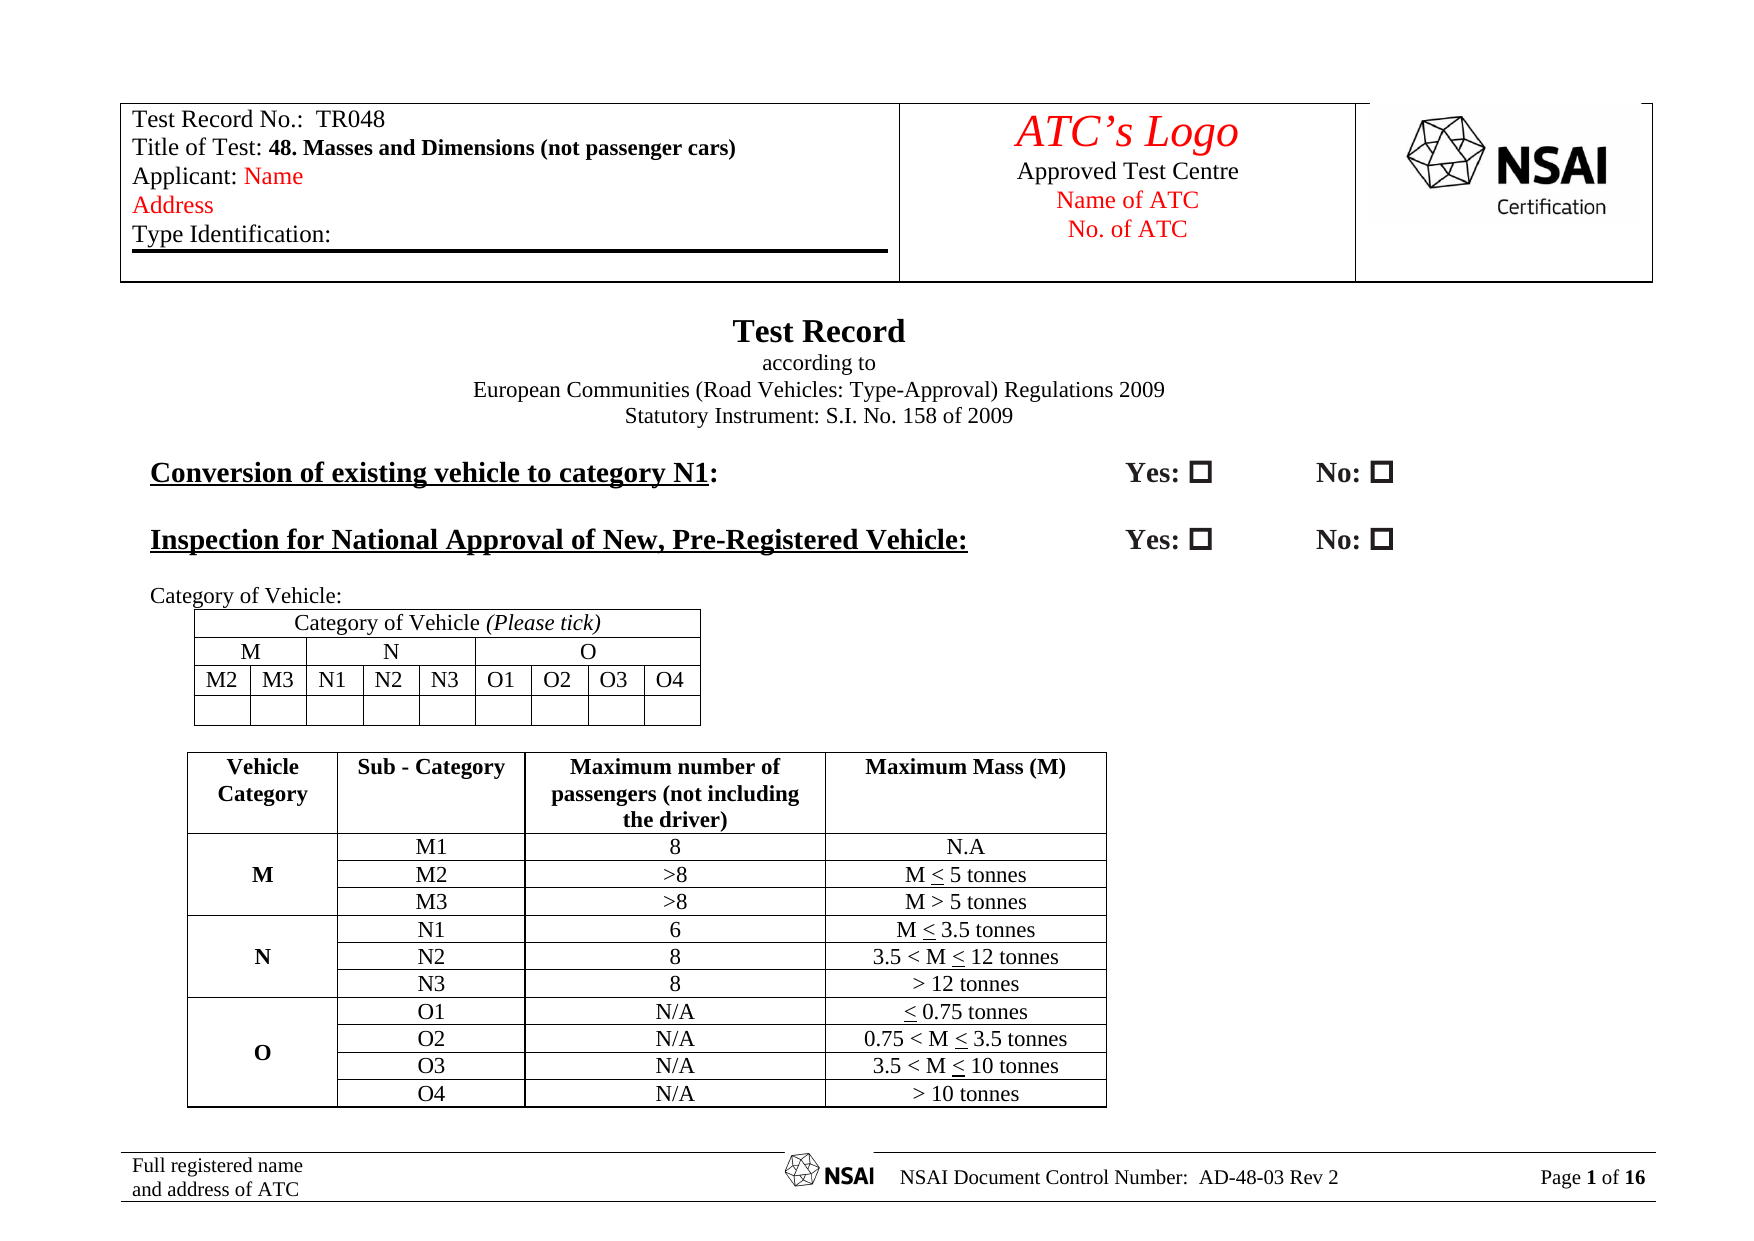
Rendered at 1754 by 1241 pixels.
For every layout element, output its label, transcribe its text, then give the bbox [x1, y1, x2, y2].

table_cell M < 3.5 tonnes [826, 916, 1106, 942]
table_cell [420, 696, 475, 725]
table_header Maximum Mass (M) [826, 753, 1106, 832]
table_cell M3 [251, 666, 306, 695]
text Statutory Instrument: S.I. No. 158 of 2009 [150, 402, 1488, 428]
table_cell M [195, 638, 306, 665]
text Inspection for National Approval of New, Pre-Registered Vehicle: Yes: No: [150, 522, 1488, 556]
text Category of Vehicle: [150, 582, 1488, 608]
table_cell >8 [526, 861, 825, 887]
table_cell [645, 696, 700, 725]
table_cell [195, 696, 250, 725]
picture [1369, 103, 1642, 224]
table_cell M1 [338, 834, 524, 860]
table_cell M3 [338, 888, 524, 914]
table_cell O1 [476, 666, 531, 695]
table_cell N [307, 638, 475, 665]
table_cell O2 [532, 666, 588, 695]
table_cell [476, 696, 531, 725]
table_cell N [188, 916, 337, 997]
table_cell N/A [526, 998, 825, 1024]
text Test Record [150, 311, 1488, 349]
table_cell O1 [338, 998, 524, 1024]
table_cell O [188, 998, 337, 1106]
table_cell 3.5 < M < 10 tonnes [826, 1053, 1106, 1079]
table_cell >8 [526, 888, 825, 914]
table_cell O3 [338, 1053, 524, 1079]
table_cell < 0.75 tonnes [826, 998, 1106, 1024]
table_cell 8 [526, 834, 825, 860]
table_cell N3 [420, 666, 475, 695]
table_cell M2 [195, 666, 250, 695]
table_cell [251, 696, 306, 725]
table_cell > 10 tonnes [826, 1080, 1106, 1106]
table_cell N2 [338, 943, 524, 969]
table_cell [364, 696, 419, 725]
table_cell 0.75 < M < 3.5 tonnes [826, 1025, 1106, 1052]
table_cell N1 [307, 666, 363, 695]
table_cell N1 [338, 916, 524, 942]
table_cell [532, 696, 588, 725]
table_cell N.A [826, 834, 1106, 860]
table_cell M2 [338, 861, 524, 887]
table_cell N2 [364, 666, 419, 695]
table_header Category of Vehicle (Please tick) [195, 610, 700, 637]
table_cell 8 [526, 970, 825, 997]
table_cell O3 [589, 666, 644, 695]
table_cell 6 [526, 916, 825, 942]
table_cell M < 5 tonnes [826, 861, 1106, 887]
table_cell [589, 696, 644, 725]
table_cell N3 [338, 970, 524, 997]
table_cell N/A [526, 1080, 825, 1106]
table_cell M > 5 tonnes [826, 888, 1106, 914]
table_cell M [188, 834, 337, 914]
table_cell [307, 696, 363, 725]
text Conversion of existing vehicle to category N1: Yes: No: [150, 455, 1488, 488]
table_cell 3.5 < M < 12 tonnes [826, 943, 1106, 969]
table_cell N/A [526, 1025, 825, 1052]
table_cell O4 [645, 666, 700, 695]
table_header Vehicle Category [188, 753, 337, 832]
table_cell > 12 tonnes [826, 970, 1106, 997]
table_cell O2 [338, 1025, 524, 1052]
table_header Sub - Category [338, 753, 524, 832]
table_cell 8 [526, 943, 825, 969]
picture [784, 1152, 874, 1187]
text according to [150, 349, 1488, 376]
table_cell O4 [338, 1080, 524, 1106]
table_header Maximum number of passengers (not including the driver) [526, 753, 825, 832]
text European Communities (Road Vehicles: Type-Approval) Regulations 2009 [150, 376, 1488, 402]
table_cell N/A [526, 1053, 825, 1079]
table_cell O [476, 638, 700, 665]
